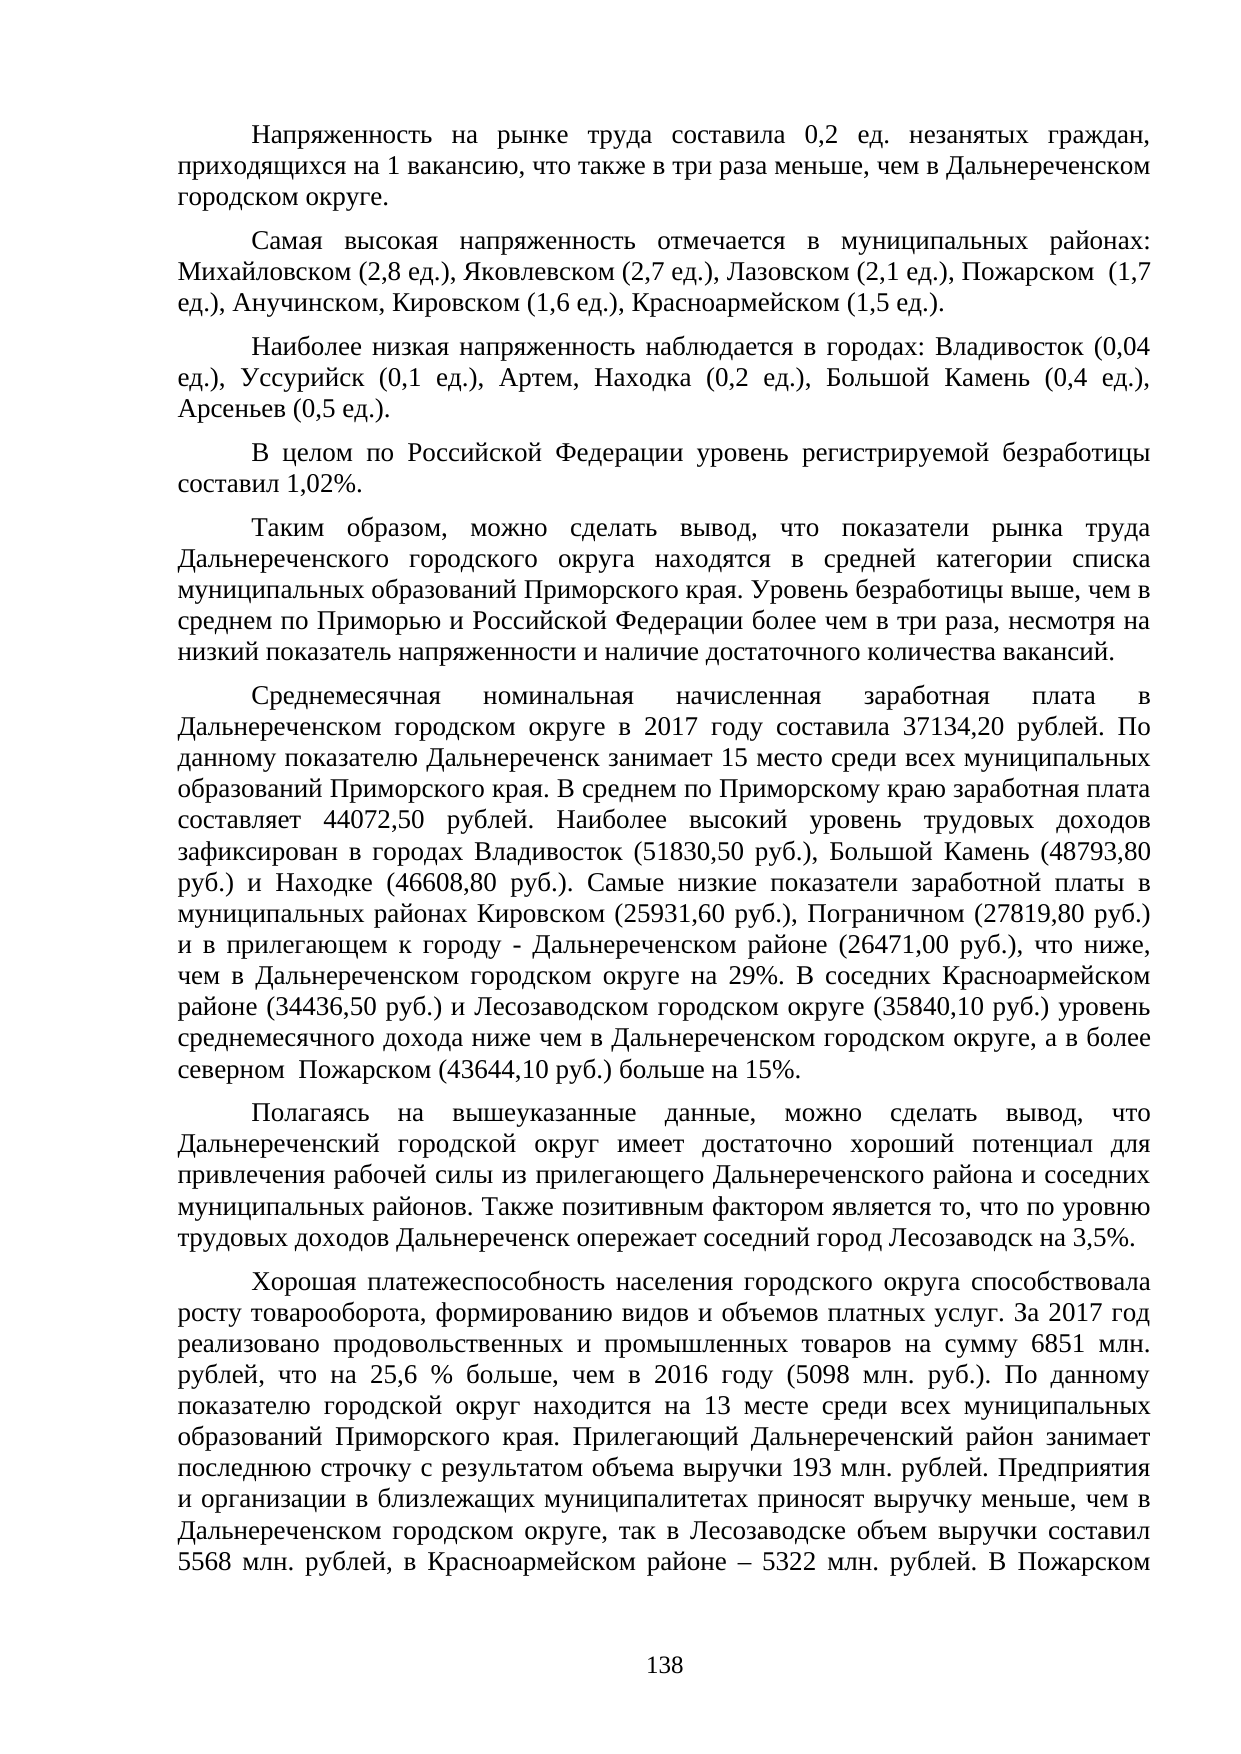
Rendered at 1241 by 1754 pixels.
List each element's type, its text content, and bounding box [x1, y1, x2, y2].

text Самая высокая напряженность отмечается в муниципальных районах: Михайловском (2,8 ед.), Яковлевском (2,7 ед.), Лазовском (2,1 ед.), Пожарском (1,7 ед.), Анучинском, Кировском (1,6 ед.), Красноармейском (1,5 ед.). [177, 224, 1152, 317]
text В целом по Российской Федерации уровень регистрируемой безработицы составил 1,02%. [177, 436, 1152, 498]
text Полагаясь на вышеуказанные данные, можно сделать вывод, что Дальнереченский городской округ имеет достаточно хороший потенциал для привлечения рабочей силы из прилегающего Дальнереченского района и соседних муниципальных районов. Также позитивным фактором является то, что по уровню трудовых доходов Дальнереченск опережает соседний город Лесозаводск на 3,5%. [177, 1096, 1152, 1252]
text Напряженность на рынке труда составила 0,2 ед. незанятых граждан, приходящихся на 1 вакансию, что также в три раза меньше, чем в Дальнереченском городском округе. [177, 118, 1152, 212]
text Наиболее низкая напряженность наблюдается в городах: Владивосток (0,04 ед.), Уссурийск (0,1 ед.), Артем, Находка (0,2 ед.), Большой Камень (0,4 ед.), Арсеньев (0,5 ед.). [177, 330, 1152, 423]
text Среднемесячная номинальная начисленная заработная плата в Дальнереченском городском округе в 2017 году составила 37134,20 рублей. По данному показателю Дальнереченск занимает 15 место среди всех муниципальных образований Приморского края. В среднем по Приморскому краю заработная плата составляет 44072,50 рублей. Наиболее высокий уровень трудовых доходов зафиксирован в городах Владивосток (51830,50 руб.), Большой Камень (48793,80 руб.) и Находке (46608,80 руб.). Самые низкие показатели заработной платы в муниципальных районах Кировском (25931,60 руб.), Пограничном (27819,80 руб.) и в прилегающем к городу - Дальнереченском районе (26471,00 руб.), что ниже, чем в Дальнереченском городском округе на 29%. В соседних Красноармейском районе (34436,50 руб.) и Лесозаводском городском округе (35840,10 руб.) уровень среднемесячного дохода ниже чем в Дальнереченском городском округе, а в более северном Пожарском (43644,10 руб.) больше на 15%. [177, 679, 1152, 1084]
text Таким образом, можно сделать вывод, что показатели рынка труда Дальнереченского городского округа находятся в средней категории списка муниципальных образований Приморского края. Уровень безработицы выше, чем в среднем по Приморью и Российской Федерации более чем в три раза, несмотря на низкий показатель напряженности и наличие достаточного количества вакансий. [177, 511, 1152, 666]
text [177, 1264, 1152, 1576]
